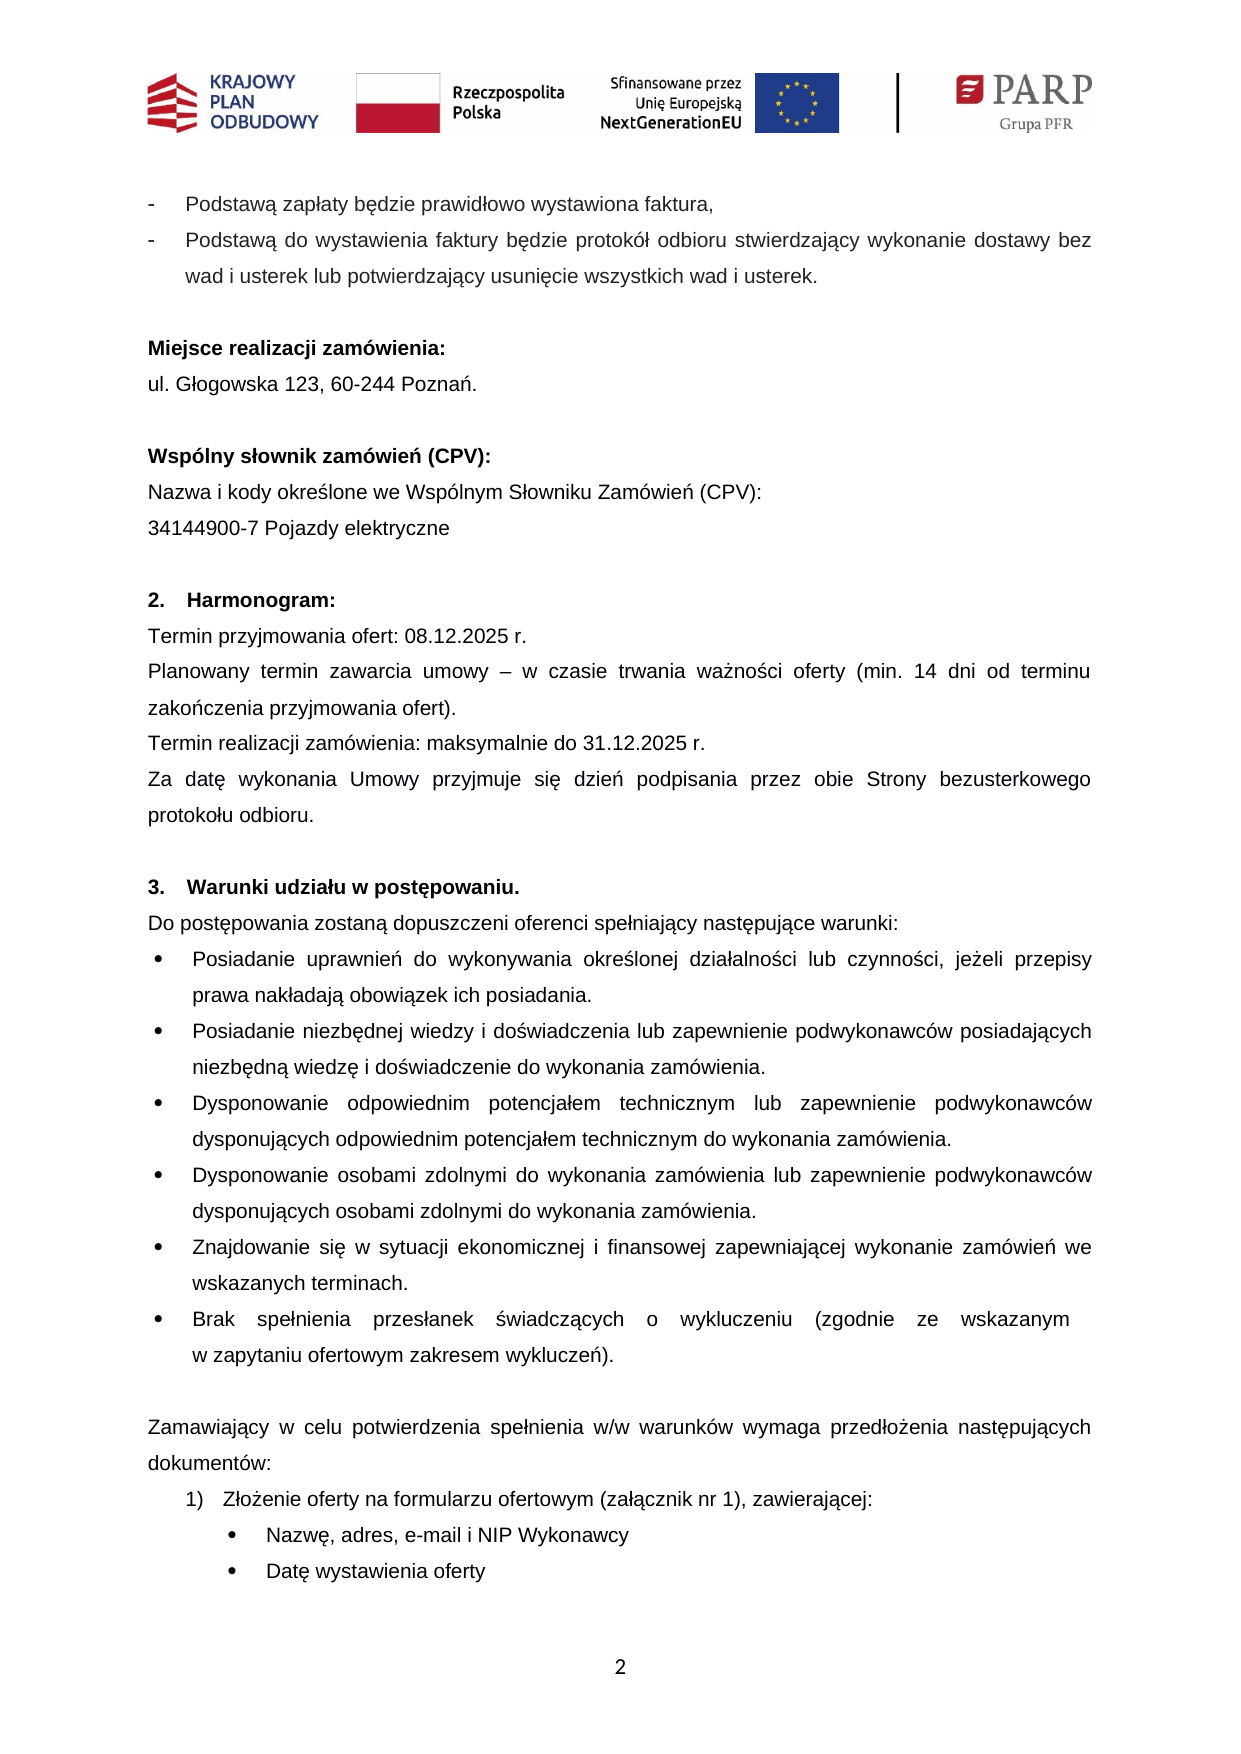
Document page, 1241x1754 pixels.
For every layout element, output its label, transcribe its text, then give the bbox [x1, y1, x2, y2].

list Posiadanie niezbędnej wiedzy i doświadczenia lub zapewnienie podwykonawców posiadających niezbędną wiedzę i doświadczenie do wykonania zamówienia. [154, 1019, 1093, 1079]
list Miejsce realizacji zamówienia: [148, 336, 1093, 360]
list Podstawą do wystawienia faktury będzie protokół odbioru stwierdzający wykonanie dostawy bez wad i usterek lub potwierdzający usunięcie wszystkich wad i usterek. [148, 228, 1093, 288]
text ul. Głogowska 123, 60-244 Poznań. [148, 372, 1093, 396]
text Termin realizacji zamówienia: maksymalnie do 31.12.2025 r. [148, 731, 1093, 755]
list Brak spełnienia przesłanek świadczących o wykluczeniu (zgodnie ze wskazanym w zapytaniu ofertowym zakresem wykluczeń). [154, 1307, 1093, 1367]
list Znajdowanie się w sytuacji ekonomicznej i finansowej zapewniającej wykonanie zamówień we wskazanych terminach. [154, 1235, 1093, 1295]
text Termin przyjmowania ofert: 08.12.2025 r. [148, 623, 1093, 647]
list Nazwę, adres, e-mail i NIP Wykonawcy [228, 1522, 1093, 1547]
list Warunki udziału w postępowaniu. [148, 875, 1093, 899]
text 34144900-7 Pojazdy elektryczne [148, 516, 1093, 539]
list Do postępowania zostaną dopuszczeni oferenci spełniający następujące warunki: [148, 911, 1093, 935]
text Nazwa i kody określone we Wspólnym Słowniku Zamówień (CPV): [148, 480, 1093, 504]
list Dysponowanie odpowiednim potencjałem technicznym lub zapewnienie podwykonawców dysponujących odpowiednim potencjałem technicznym do wykonania zamówienia. [154, 1091, 1093, 1151]
list Posiadanie uprawnień do wykonywania określonej działalności lub czynności, jeżeli przepisy prawa nakładają obowiązek ich posiadania. [154, 947, 1093, 1007]
text Planowany termin zawarcia umowy – w czasie trwania ważności oferty (min. 14 dni od terminu zakończenia przyjmowania ofert). [148, 659, 1093, 719]
list Dysponowanie osobami zdolnymi do wykonania zamówienia lub zapewnienie podwykonawców dysponujących osobami zdolnymi do wykonania zamówienia. [154, 1163, 1093, 1223]
text Za datę wykonania Umowy przyjmuje się dzień podpisania przez obie Strony bezusterkowego protokołu odbioru. [148, 767, 1093, 827]
list Podstawą zapłaty będzie prawidłowo wystawiona faktura, [148, 192, 1093, 216]
text Wspólny słownik zamówień (CPV): [148, 444, 1093, 468]
list Harmonogram: [148, 587, 1093, 611]
list Złożenie oferty na formularzu ofertowym (załącznik nr 1), zawierającej: [185, 1487, 1093, 1511]
list Datę wystawienia oferty [228, 1558, 1093, 1583]
picture [147, 73, 1092, 133]
text Zamawiający w celu potwierdzenia spełnienia w/w warunków wymaga przedłożenia następujących dokumentów: [148, 1415, 1093, 1474]
